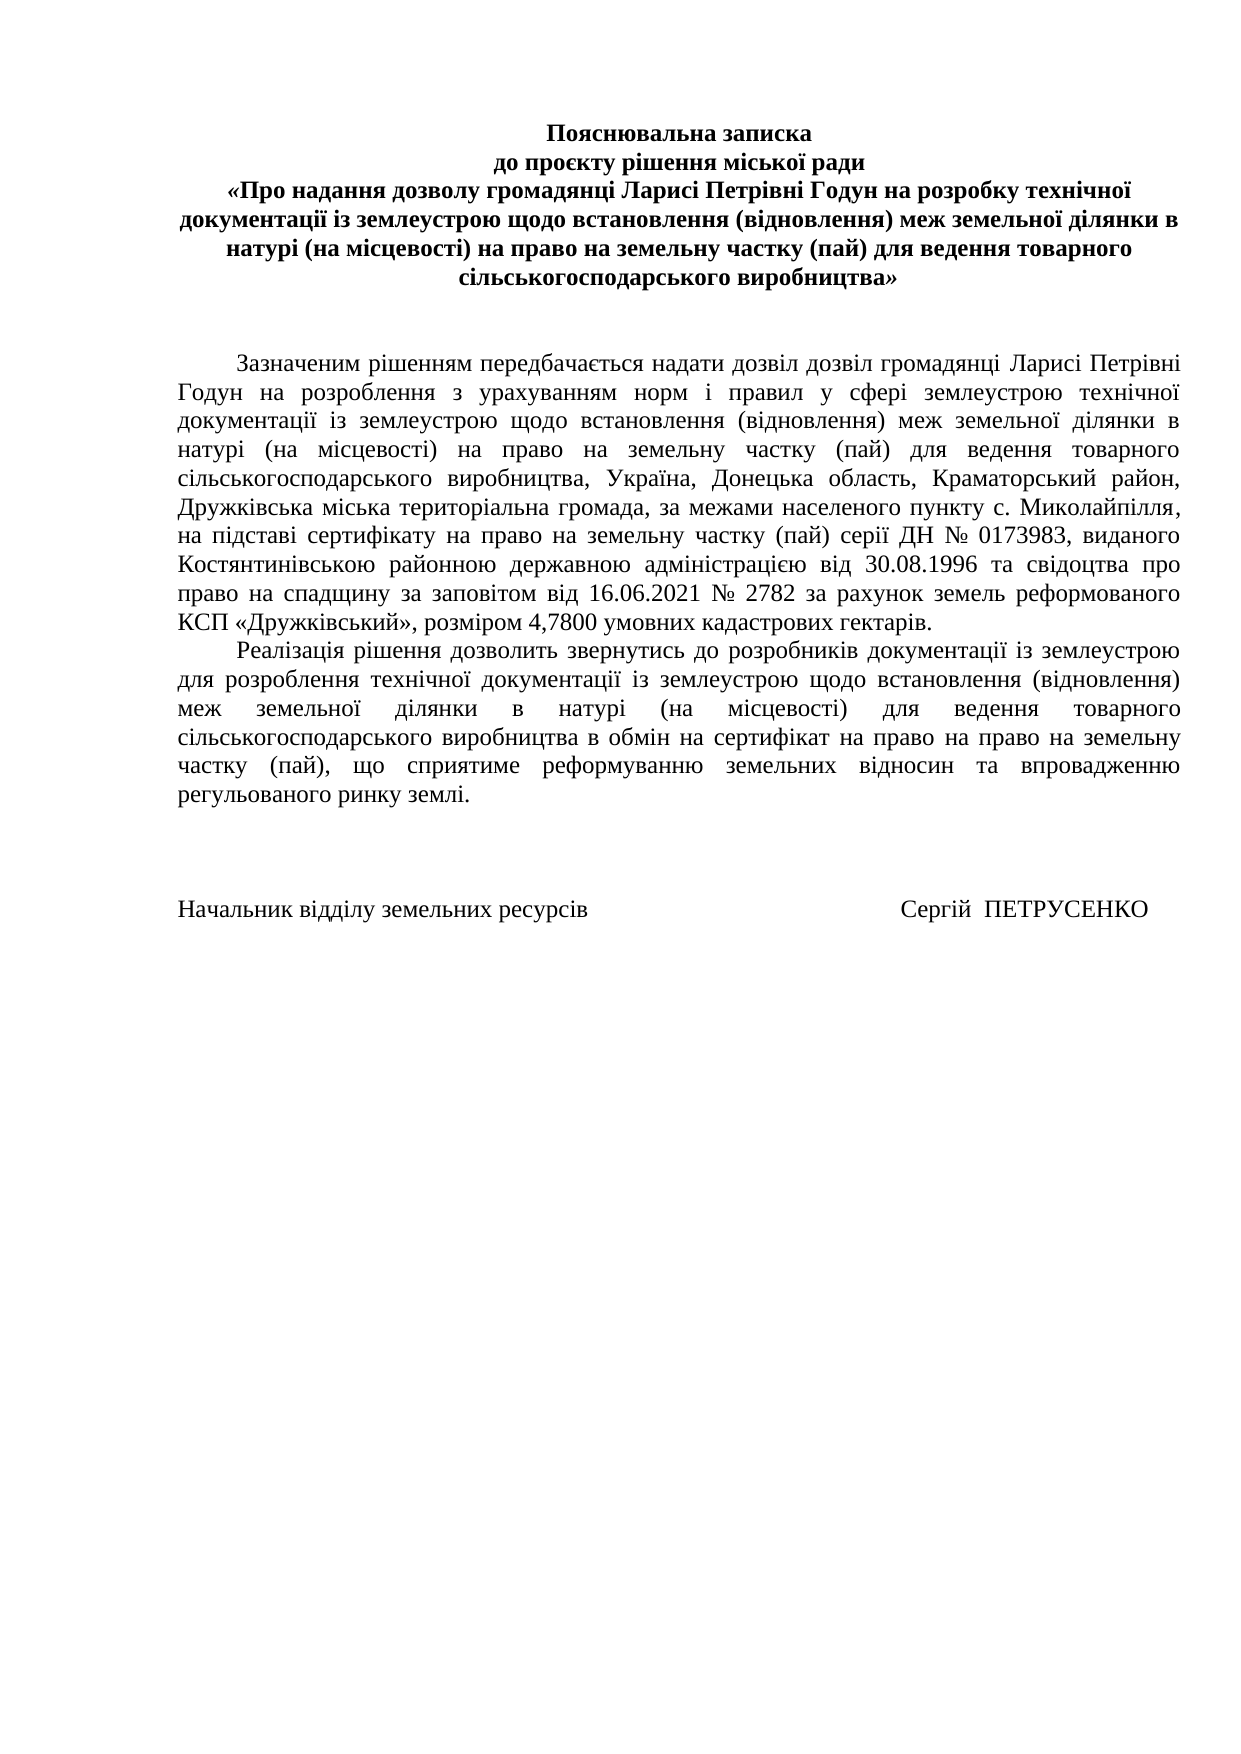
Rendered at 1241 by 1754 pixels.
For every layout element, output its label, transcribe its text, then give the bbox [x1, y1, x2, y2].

text Реалізація рішення дозволить звернутись до розробників документації із землеустрою для розроблення технічної документації із землеустрою щодо встановлення (відновлення) меж земельної ділянки в натурі (на місцевості) для ведення товарного сільськогосподарського виробництва в обмін на сертифікат на право на право на земельну частку (пай), що сприятиме реформуванню земельних відносин та впровадженню регульованого ринку землі. [177, 636, 1181, 808]
text Зазначеним рішенням передбачається надати дозвіл дозвіл громадянці Ларисі Петрівні Годун на розроблення з урахуванням норм і правил у сфері землеустрою технічної документації із землеустрою щодо встановлення (відновлення) меж земельної ділянки в натурі (на місцевості) на право на земельну частку (пай) для ведення товарного сільськогосподарського виробництва, Україна, Донецька область, Краматорський район, Дружківська міська територіальна громада, за межами населеного пункту с. Миколайпілля, на підставі сертифікату на право на земельну частку (пай) серії ДН № 0173983, виданого Костянтинівською районною державною адміністрацією від 30.08.1996 та свідоцтва про право на спадщину за заповітом від 16.06.2021 № 2782 за рахунок земель реформованого КСП «Дружківський», розміром 4,7800 умовних кадастрових гектарів. [177, 348, 1181, 636]
text Начальник відділу земельних ресурсів Сергій ПЕТРУСЕНКО [177, 894, 1181, 923]
text «Про надання дозволу громадянці Ларисі Петрівні Годун на розробку технічної документації із землеустрою щодо встановлення (відновлення) меж земельної ділянки в натурі (на місцевості) на право на земельну частку (пай) для ведення товарного сільськогосподарського виробництва» [177, 176, 1181, 291]
text Пояснювальна записка [177, 118, 1181, 147]
text до проєкту рішення міської ради [177, 147, 1181, 176]
